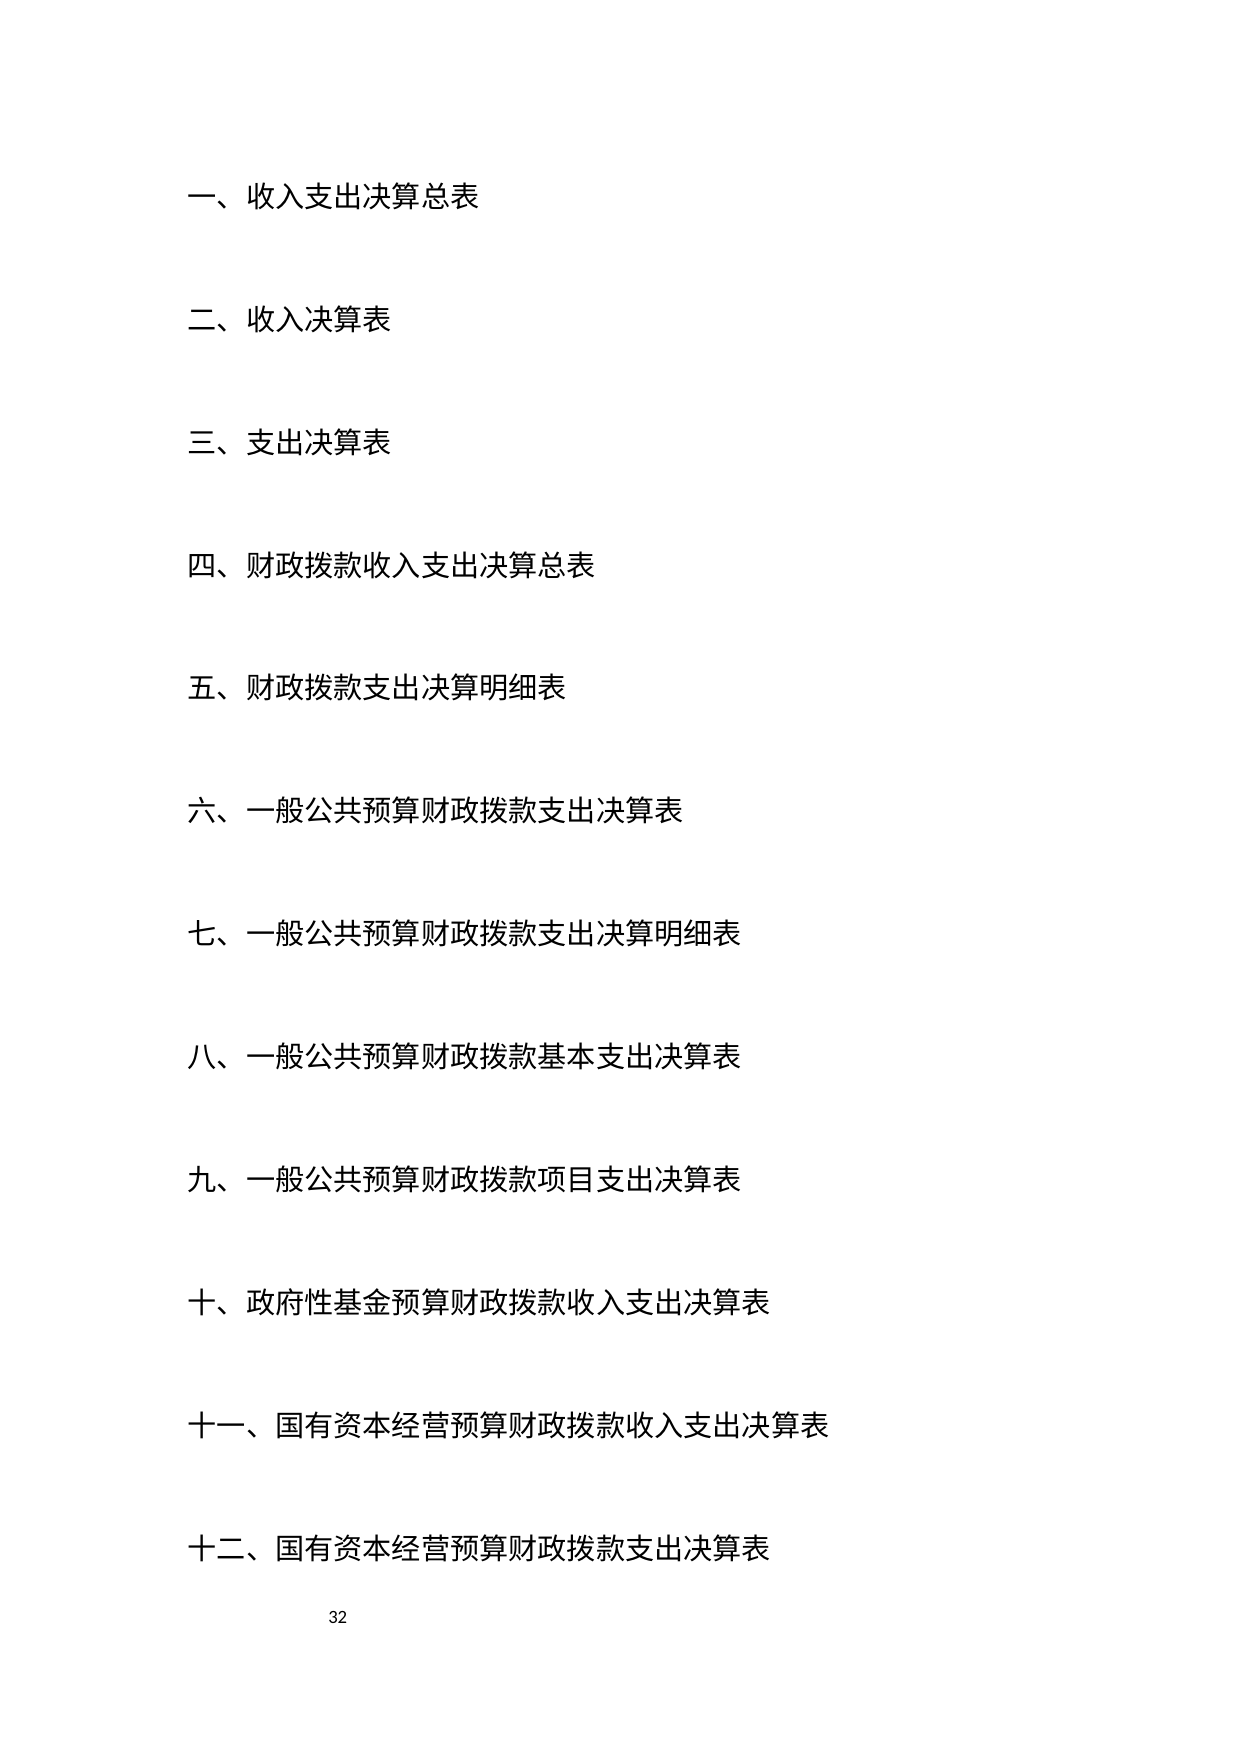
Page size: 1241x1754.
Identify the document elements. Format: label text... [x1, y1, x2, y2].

subtitle 十二、国有资本经营预算财政拨款支出决算表 [187, 1514, 1053, 1579]
subtitle 六、一般公共预算财政拨款支出决算表 [187, 777, 1053, 842]
subtitle 三、支出决算表 [187, 408, 1053, 473]
subtitle 五、财政拨款支出决算明细表 [187, 654, 1053, 719]
subtitle 七、一般公共预算财政拨款支出决算明细表 [187, 899, 1053, 964]
subtitle 二、收入决算表 [187, 285, 1053, 350]
subtitle 十一、国有资本经营预算财政拨款收入支出决算表 [187, 1391, 1053, 1456]
subtitle 九、一般公共预算财政拨款项目支出决算表 [187, 1145, 1053, 1210]
subtitle 八、一般公共预算财政拨款基本支出决算表 [187, 1022, 1053, 1087]
subtitle 一、收入支出决算总表 [187, 162, 1053, 227]
subtitle 四、财政拨款收入支出决算总表 [187, 531, 1053, 596]
subtitle 十、政府性基金预算财政拨款收入支出决算表 [187, 1268, 1053, 1333]
